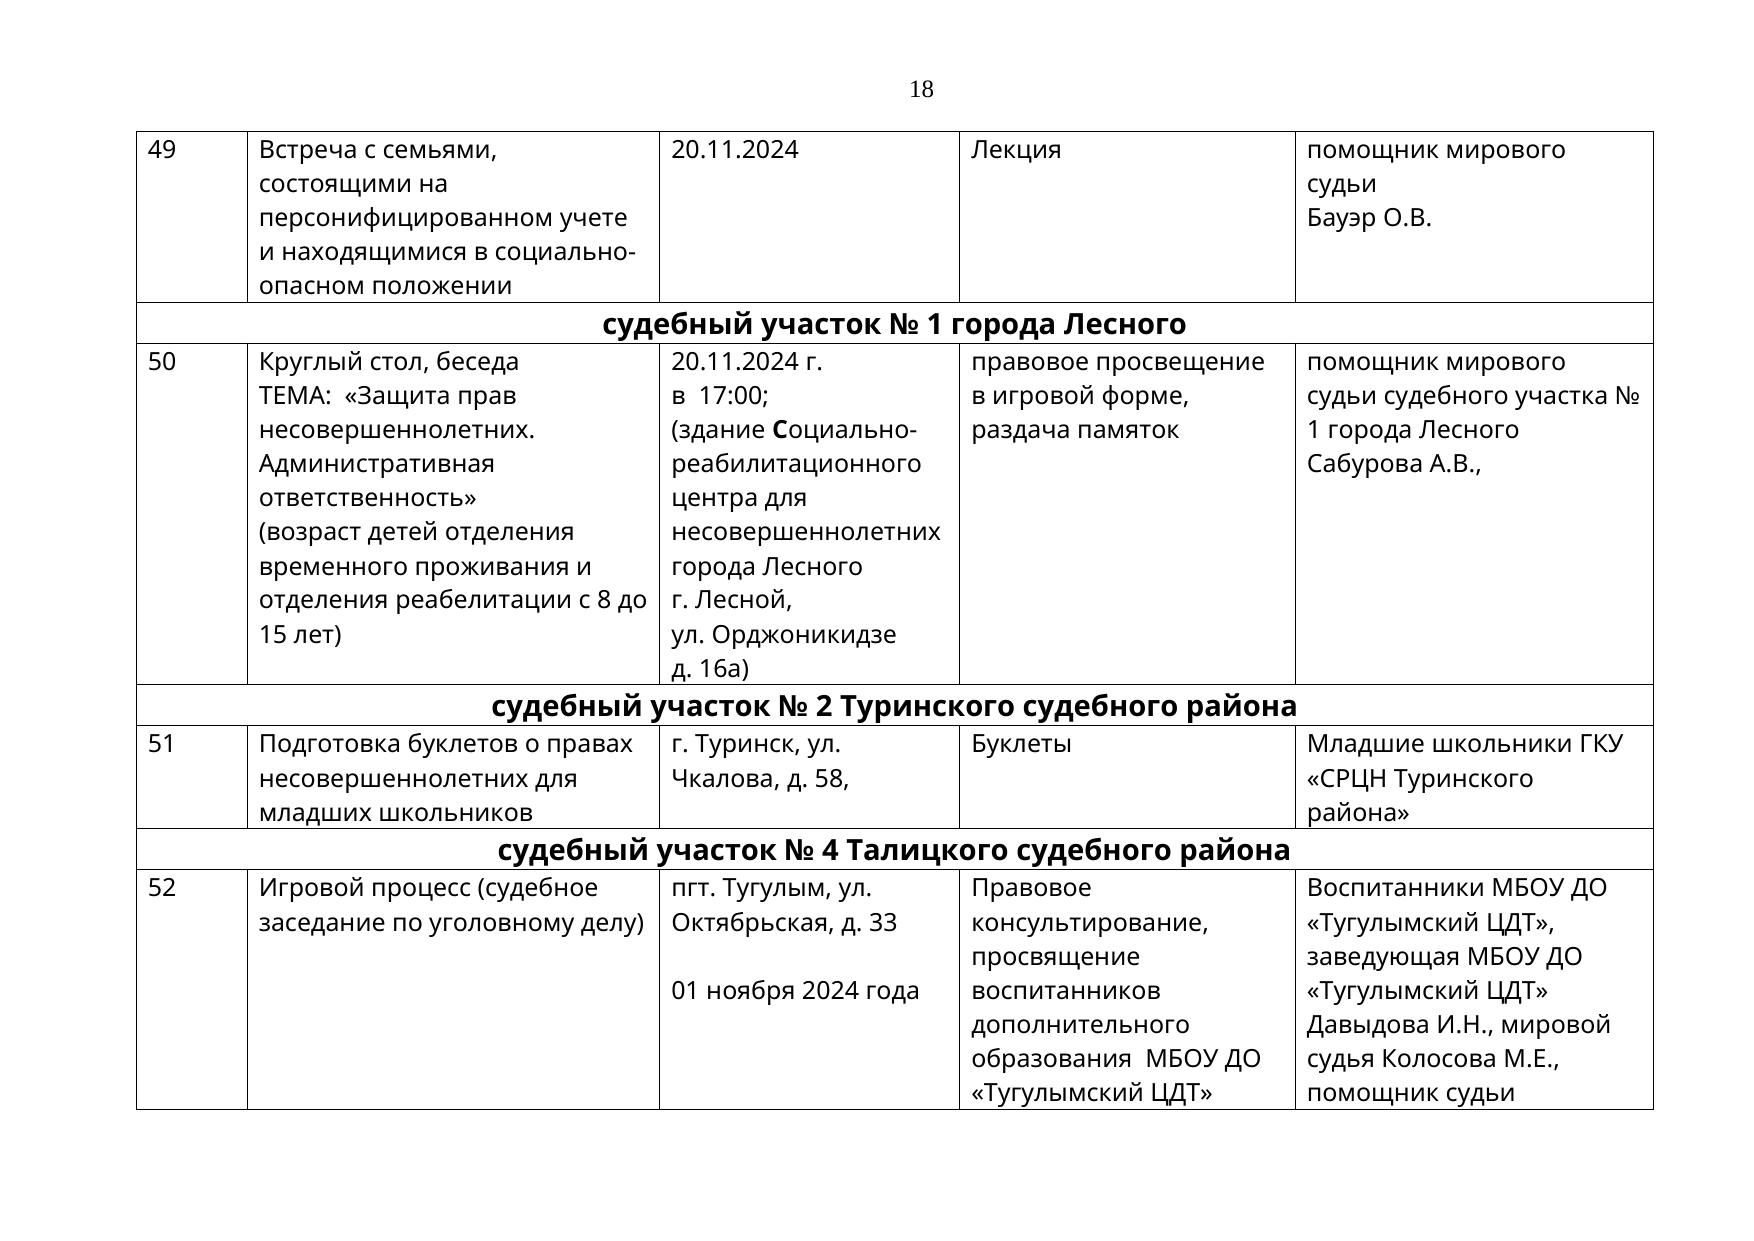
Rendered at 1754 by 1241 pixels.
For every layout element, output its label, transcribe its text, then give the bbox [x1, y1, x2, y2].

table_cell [1296, 870, 1653, 1108]
table_cell помощник мирового судьи судебного участка № 1 города Лесного Сабурова А.В., [1296, 344, 1653, 684]
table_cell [1296, 132, 1653, 302]
table_cell судебный участок № 2 Туринского судебного района [137, 685, 1653, 725]
table_cell Подготовка буклетов о правах несовершеннолетних для младших школьников [248, 726, 659, 828]
table_cell Лекция [960, 132, 1295, 302]
table_cell судебный участок № 4 Талицкого судебного района [137, 829, 1653, 869]
table_cell Младшие школьники ГКУ «СРЦН Туринского района» [1296, 726, 1653, 828]
table_cell г. Туринск, ул. Чкалова, д. 58, [660, 726, 959, 828]
table_cell 49 [137, 132, 247, 302]
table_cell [248, 870, 659, 1108]
table_cell Круглый стол, беседа ТЕМА: «Защита прав несовершеннолетних. Административная ответственность» (возраст детей отделения временного проживания и отделения реабелитации с 8 до 15 лет) [248, 344, 659, 684]
table_cell 20.11.2024 [660, 132, 959, 302]
table_cell 51 [137, 726, 247, 828]
table_cell 20.11.2024 г. в 17:00; (здание Социально-реабилитационного центра для несовершеннолетних города Лесного г. Лесной, ул. Орджоникидзе д. 16а) [660, 344, 959, 684]
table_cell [660, 870, 959, 1108]
table_cell судебный участок № 1 города Лесного [137, 303, 1653, 343]
table_cell правовое просвещение в игровой форме, раздача памяток [960, 344, 1295, 684]
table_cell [960, 870, 1295, 1108]
table_cell Встреча с семьями, состоящими на персонифицированном учете и находящимися в социально-опасном положении [248, 132, 659, 302]
table_cell Буклеты [960, 726, 1295, 828]
table_cell 52 [137, 870, 247, 1108]
table_cell 50 [137, 344, 247, 684]
